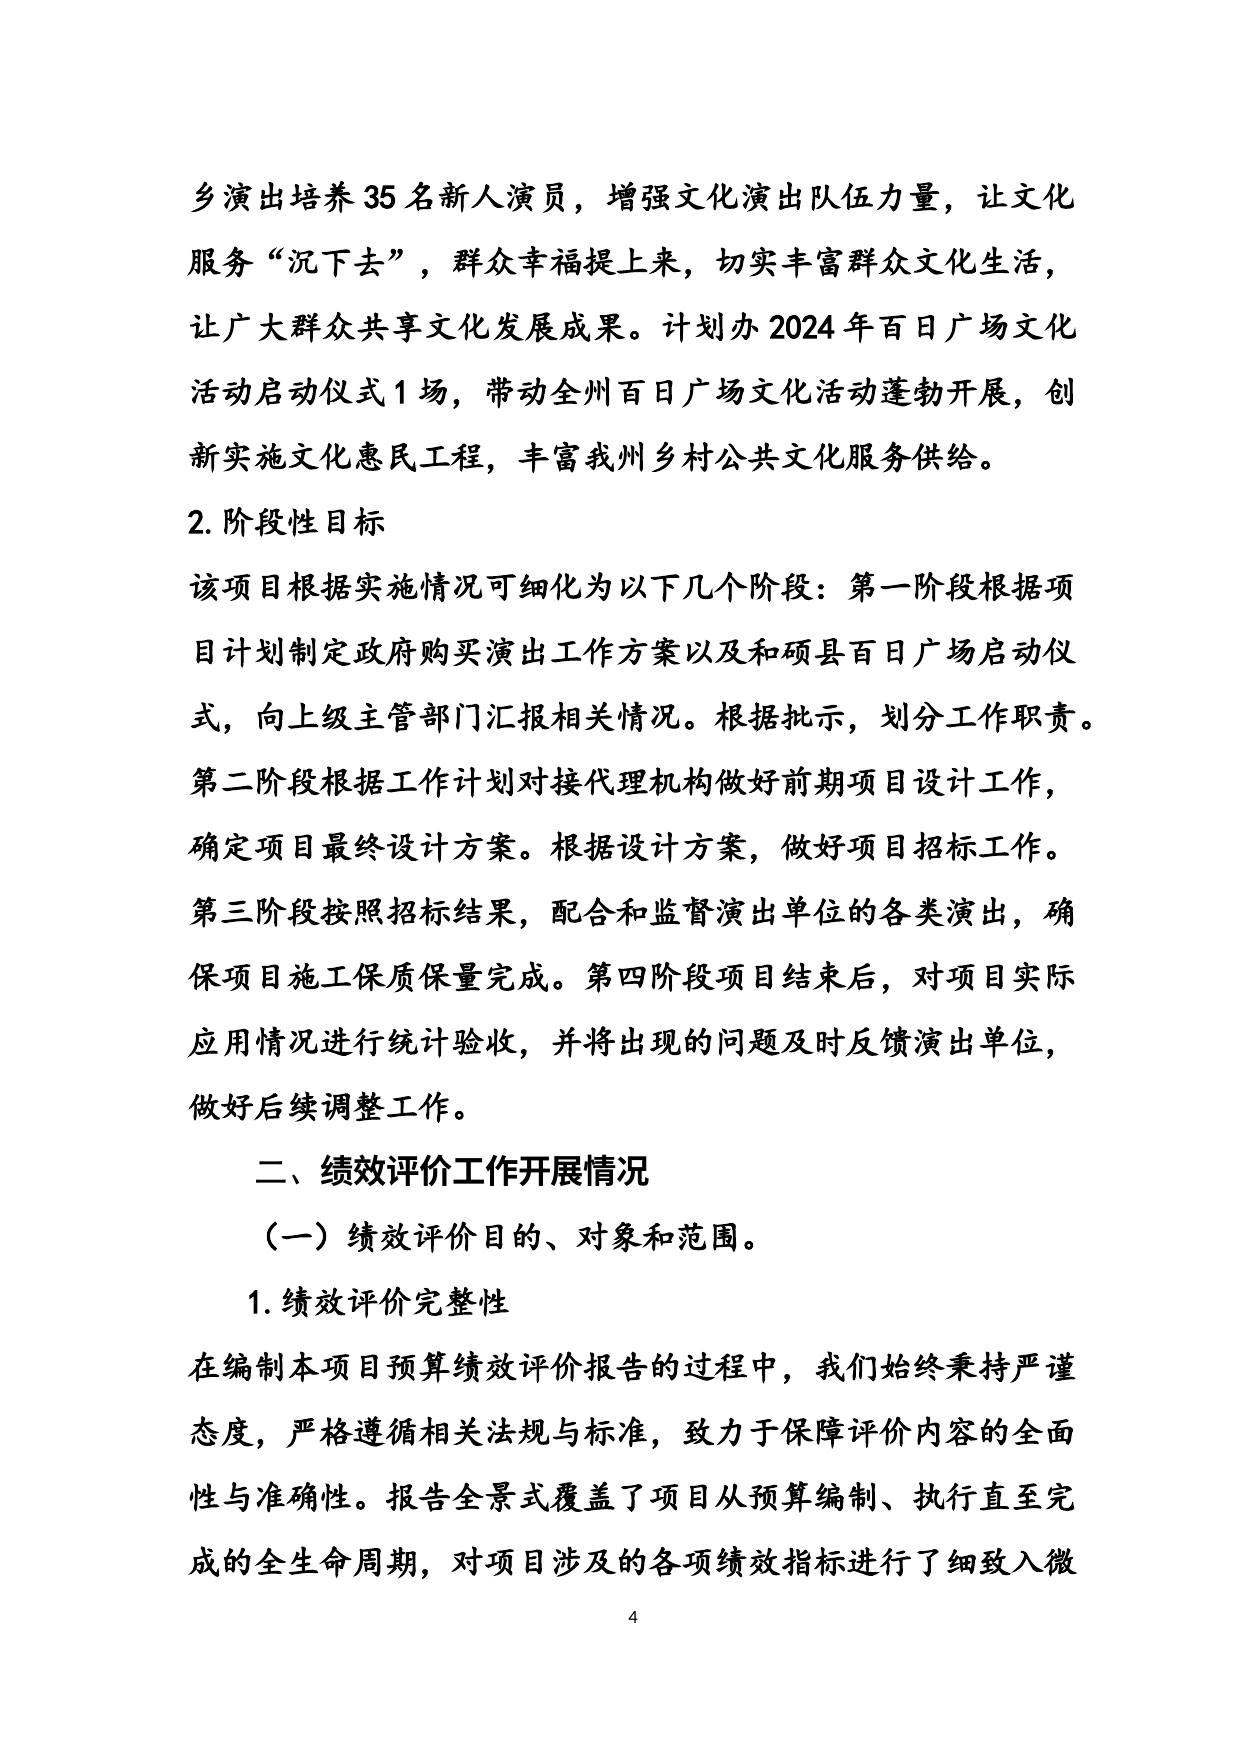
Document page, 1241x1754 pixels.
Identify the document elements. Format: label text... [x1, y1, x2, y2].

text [187, 1267, 1078, 1592]
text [187, 162, 1078, 1137]
text （一）绩效评价目的、对象和范围。 [187, 1202, 1078, 1267]
text 二、绩效评价工作开展情况 [187, 1137, 1078, 1202]
